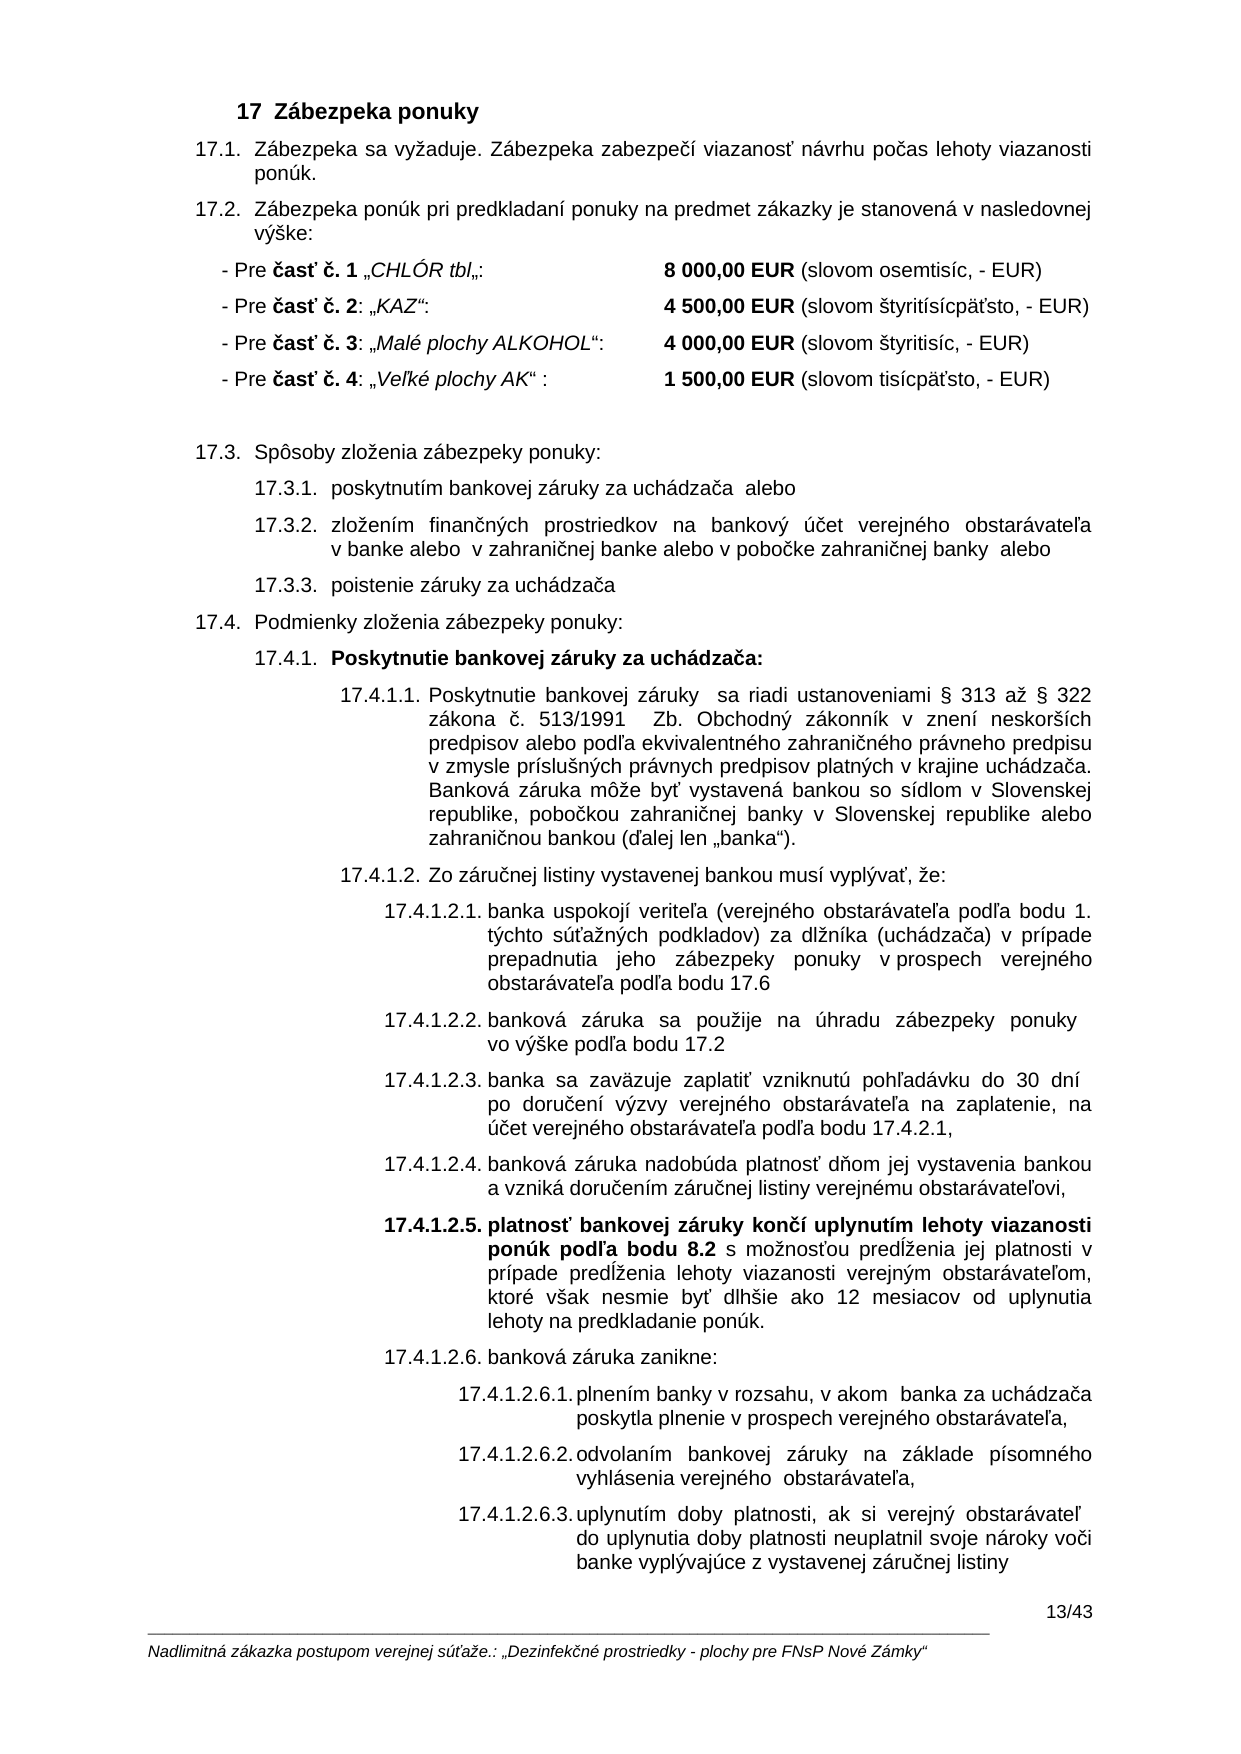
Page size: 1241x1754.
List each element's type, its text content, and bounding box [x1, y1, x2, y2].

list platnosť bankovej záruky končí uplynutím lehoty viazanosti ponúk podľa bodu 8.2 s možnosťou predĺženia jej platnosti v prípade predĺženia lehoty viazanosti verejným obstarávateľom, ktoré však nesmie byť dlhšie ako 12 mesiacov od uplynutia lehoty na predkladanie ponúk. [384, 1213, 1092, 1332]
list Podmienky zloženia zábezpeky ponuky: [195, 609, 1092, 633]
list banka uspokojí veriteľa (verejného obstarávateľa podľa bodu 1. týchto súťažných podkladov) za dlžníka (uchádzača) v prípade prepadnutia jeho zábezpeky ponuky v prospech verejného obstarávateľa podľa bodu 17.6 [384, 899, 1092, 995]
list banková záruka sa použije na úhradu zábezpeky ponuky vo výške podľa bodu 17.2 [384, 1007, 1092, 1055]
list Poskytnutie bankovej záruky za uchádzača: [254, 646, 1092, 670]
list banková záruka zanikne: [384, 1345, 1092, 1369]
list plnením banky v rozsahu, v akom banka za uchádzača poskytla plnenie v prospech verejného obstarávateľa, [458, 1381, 1092, 1429]
list zložením finančných prostriedkov na bankový účet verejného obstarávateľa v banke alebo v zahraničnej banke alebo v pobočke zahraničnej banky alebo [254, 513, 1092, 561]
list poistenie záruky za uchádzača [254, 573, 1092, 597]
list poskytnutím bankovej záruky za uchádzača alebo [254, 476, 1092, 500]
text - Pre časť č. 2: „KAZ“: 4 500,00 EUR (slovom štyritísícpäťsto, - EUR) [221, 294, 1092, 318]
list banková záruka nadobúda platnosť dňom jej vystavenia bankou a vzniká doručením záručnej listiny verejnému obstarávateľovi, [384, 1152, 1092, 1200]
list banka sa zaväzuje zaplatiť vzniknutú pohľadávku do 30 dní po doručení výzvy verejného obstarávateľa na zaplatenie, na účet verejného obstarávateľa podľa bodu 17.4.2.1, [384, 1068, 1092, 1140]
list odvolaním bankovej záruky na základe písomného vyhlásenia verejného obstarávateľa, [458, 1442, 1092, 1490]
text - Pre časť č. 4: „Veľké plochy AK“ : 1 500,00 EUR (slovom tisícpäťsto, - EUR) [148, 367, 1092, 391]
list Poskytnutie bankovej záruky sa riadi ustanoveniami § 313 až § 322 zákona č. 513/1991 Zb. Obchodný zákonník v znení neskorších predpisov alebo podľa ekvivalentného zahraničného právneho predpisu v zmysle príslušných právnych predpisov platných v krajine uchádzača. Banková záruka môže byť vystavená bankou so sídlom v Slovenskej republike, pobočkou zahraničnej banky v Slovenskej republike alebo zahraničnou bankou (ďalej len „banka“). [340, 682, 1092, 850]
subtitle Zábezpeka ponuky [236, 98, 1092, 124]
text - Pre časť č. 3: „Malé plochy ALKOHOL“: 4 000,00 EUR (slovom štyritisíc, - EUR) [221, 330, 1092, 354]
list Zábezpeka sa vyžaduje. Zábezpeka zabezpečí viazanosť návrhu počas lehoty viazanosti ponúk. [195, 137, 1092, 184]
list Spôsoby zloženia zábezpeky ponuky: [195, 440, 1092, 464]
list uplynutím doby platnosti, ak si verejný obstarávateľ do uplynutia doby platnosti neuplatnil svoje nároky voči banke vyplývajúce z vystavenej záručnej listiny [458, 1502, 1092, 1574]
list Zábezpeka ponúk pri predkladaní ponuky na predmet zákazky je stanovená v nasledovnej výške: [195, 197, 1092, 245]
text - Pre časť č. 1 „CHLÓR tbl„: 8 000,00 EUR (slovom osemtisíc, - EUR) [221, 257, 1092, 281]
list Zo záručnej listiny vystavenej bankou musí vyplývať, že: [340, 863, 1092, 887]
